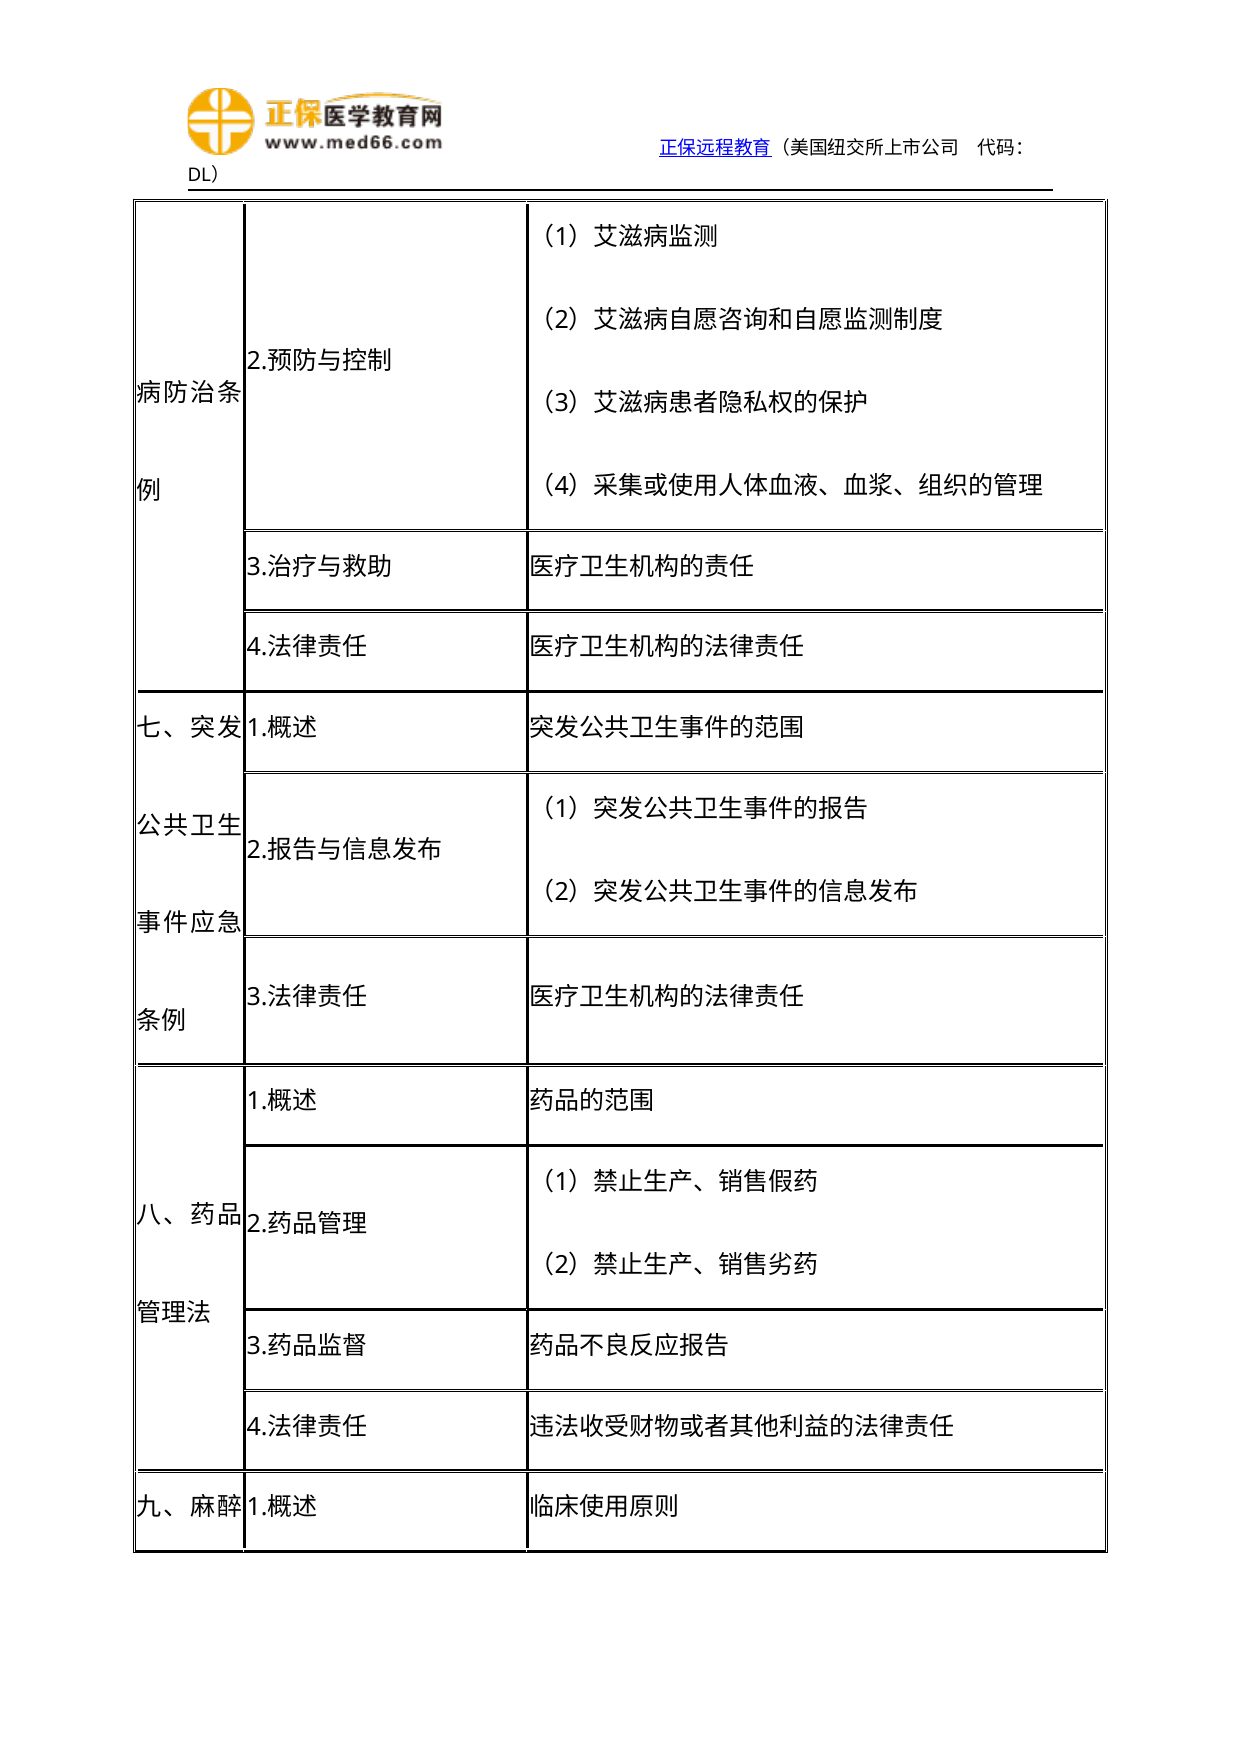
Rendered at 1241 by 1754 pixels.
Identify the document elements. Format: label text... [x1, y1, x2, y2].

table_cell 药品的范围 [529, 1063, 1105, 1144]
table_cell 八、药品管理法 [136, 1063, 243, 1469]
table_cell 药品不良反应报告 [529, 1308, 1106, 1388]
table_cell 2.药品管理 [246, 1147, 526, 1308]
table_cell 医疗卫生机构的责任 [529, 529, 1105, 609]
table_cell （1）艾滋病监测 （2）艾滋病自愿咨询和自愿监测制度 （3）艾滋病患者隐私权的保护 （4）采集或使用人体血液、血浆、组织的管理 [527, 199, 1106, 528]
table_cell 1.概述 [244, 1473, 527, 1550]
table_cell 3.药品监督 [246, 1311, 526, 1388]
table_cell 4.法律责任 [246, 613, 526, 690]
picture [187, 88, 449, 155]
table_cell 违法收受财物或者其他利益的法律责任 [529, 1389, 1105, 1469]
table_cell 医疗卫生机构的法律责任 [529, 609, 1105, 690]
table_cell 4.法律责任 [246, 1392, 526, 1469]
table_cell 2.预防与控制 [244, 200, 527, 528]
table_cell 3.治疗与救助 [246, 532, 526, 609]
table_cell 1.概述 [246, 1067, 526, 1144]
table_cell 3.法律责任 [246, 938, 526, 1063]
table_cell 六、艾滋病防治条例 [136, 200, 244, 690]
table_cell 医疗卫生机构的法律责任 [529, 935, 1105, 1063]
table_cell 临床使用原则 [527, 1469, 1105, 1550]
table_cell （1）突发公共卫生事件的报告 （2）突发公共卫生事件的信息发布 [527, 771, 1106, 934]
table_cell （1）禁止生产、销售假药 （2）禁止生产、销售劣药 [529, 1144, 1105, 1308]
table_cell 七、突发公共卫生事件应急条例 [136, 690, 243, 1063]
table_cell 1.概述 [246, 693, 526, 771]
table_cell 突发公共卫生事件的范围 [529, 690, 1105, 771]
table_cell 2.报告与信息发布 [246, 774, 526, 934]
table_cell 九、麻醉药品和精神药品管理条例 [136, 1469, 244, 1550]
